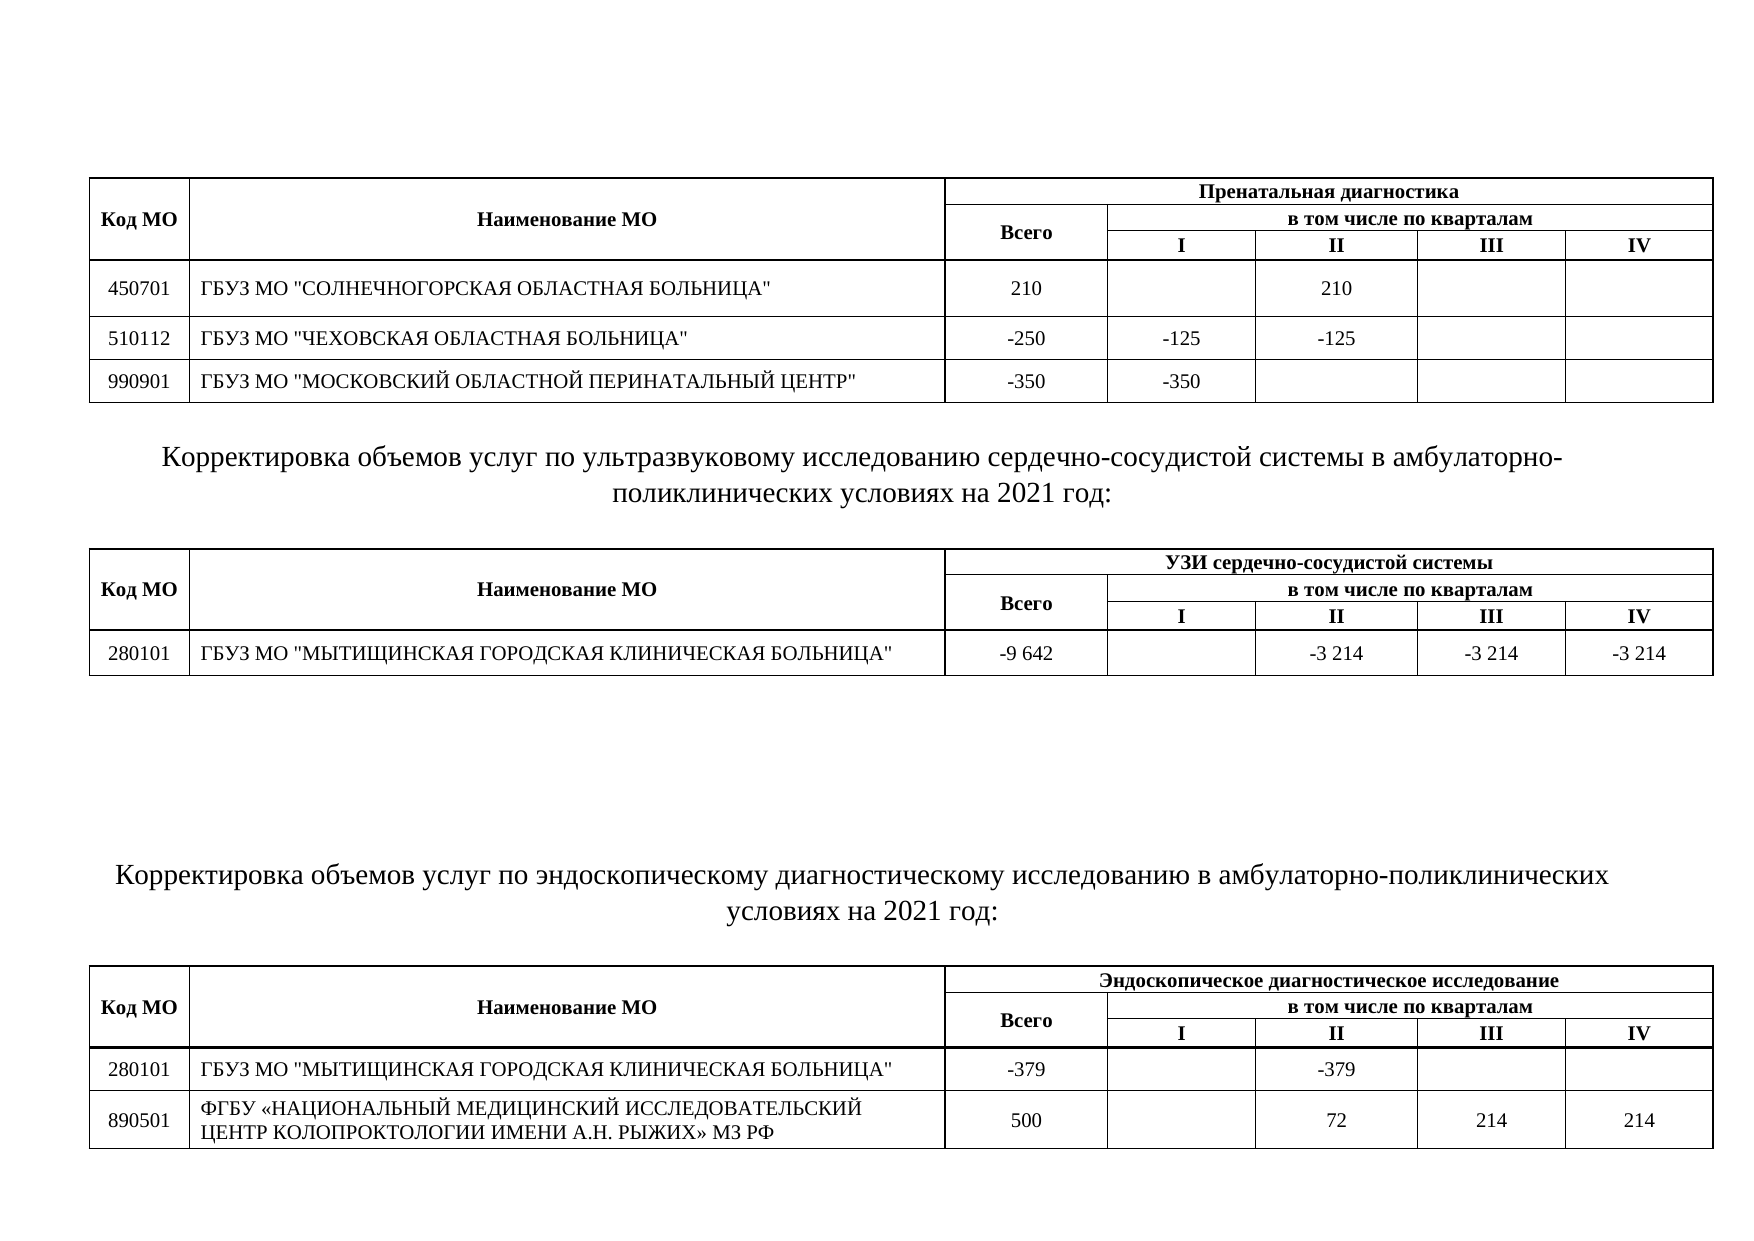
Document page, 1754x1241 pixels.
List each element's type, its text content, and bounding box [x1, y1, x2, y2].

table_cell 510112 [90, 317, 189, 359]
table_cell Всего [946, 205, 1107, 258]
table_cell в том числе по кварталам [1108, 205, 1712, 230]
table_header Пренатальная диагностика [946, 179, 1712, 204]
table_cell [1418, 317, 1565, 359]
table_cell ГБУЗ МО "МЫТИЩИНСКАЯ ГОРОДСКАЯ КЛИНИЧЕСКАЯ БОЛЬНИЦА" [190, 631, 944, 675]
table_header Эндоскопическое диагностическое исследование [946, 967, 1712, 992]
table_cell 214 [1566, 1091, 1712, 1148]
table_cell II [1256, 231, 1417, 258]
table_cell -125 [1256, 317, 1417, 359]
table_cell -379 [1256, 1049, 1417, 1090]
table_cell IV [1566, 231, 1712, 258]
table_header Наименование МО [190, 550, 944, 629]
table_cell II [1256, 1019, 1417, 1046]
text Корректировка объемов услуг по эндоскопическому диагностическому исследованию в амбулаторно-поликлинических условиях на 2021 год: [89, 857, 1636, 926]
table_cell -125 [1108, 317, 1255, 359]
table_cell -350 [946, 360, 1107, 402]
table_cell 450701 [90, 261, 189, 316]
table_cell [1108, 1049, 1255, 1090]
table_cell -3 214 [1256, 631, 1417, 675]
table_cell -350 [1108, 360, 1255, 402]
table_cell [1418, 261, 1565, 316]
table_cell I [1108, 1019, 1255, 1046]
table_cell Всего [946, 993, 1107, 1046]
table_cell [1108, 1091, 1255, 1148]
table_cell в том числе по кварталам [1108, 993, 1712, 1018]
table_cell [1256, 360, 1417, 402]
table_header Наименование МО [190, 967, 944, 1046]
table_cell 214 [1418, 1091, 1565, 1148]
table_cell ГБУЗ МО "ЧЕХОВСКАЯ ОБЛАСТНАЯ БОЛЬНИЦА" [190, 317, 944, 359]
table_cell II [1256, 602, 1417, 629]
table_cell III [1418, 1019, 1565, 1046]
table_cell 280101 [90, 631, 189, 675]
table_cell 500 [946, 1091, 1107, 1148]
table_header Код МО [90, 179, 189, 258]
table_cell [1418, 1049, 1565, 1090]
table_cell -250 [946, 317, 1107, 359]
table_cell [1566, 360, 1712, 402]
table_cell ФГБУ «НАЦИОНАЛЬНЫЙ МЕДИЦИНСКИЙ ИССЛЕДОВАТЕЛЬСКИЙ ЦЕНТР КОЛОПРОКТОЛОГИИ ИМЕНИ А.Н. РЫЖИХ» МЗ РФ [190, 1091, 944, 1148]
table_cell 890501 [90, 1091, 189, 1148]
table_cell [1108, 261, 1255, 316]
table_cell 210 [1256, 261, 1417, 316]
table_cell IV [1566, 602, 1712, 629]
table_cell III [1418, 602, 1565, 629]
table_header Код МО [90, 550, 189, 629]
table_cell -3 214 [1566, 631, 1712, 675]
table_cell ГБУЗ МО "СОЛНЕЧНОГОРСКАЯ ОБЛАСТНАЯ БОЛЬНИЦА" [190, 261, 944, 316]
table_cell III [1418, 231, 1565, 258]
table_cell [1108, 631, 1255, 675]
table_header Код МО [90, 967, 189, 1046]
table_cell I [1108, 602, 1255, 629]
table_cell в том числе по кварталам [1108, 575, 1712, 601]
table_cell [1418, 360, 1565, 402]
table_header Наименование МО [190, 179, 944, 258]
table_cell [1566, 1049, 1712, 1090]
table_cell -3 214 [1418, 631, 1565, 675]
table_cell ГБУЗ МО "МЫТИЩИНСКАЯ ГОРОДСКАЯ КЛИНИЧЕСКАЯ БОЛЬНИЦА" [190, 1049, 944, 1090]
table_cell I [1108, 231, 1255, 258]
table_cell -379 [946, 1049, 1107, 1090]
table_cell Всего [946, 575, 1107, 629]
table_cell 210 [946, 261, 1107, 316]
table_cell IV [1566, 1019, 1712, 1046]
table_cell ГБУЗ МО "МОСКОВСКИЙ ОБЛАСТНОЙ ПЕРИНАТАЛЬНЫЙ ЦЕНТР" [190, 360, 944, 402]
table_cell -9 642 [946, 631, 1107, 675]
table_cell 990901 [90, 360, 189, 402]
table_cell [1566, 317, 1712, 359]
table_header УЗИ сердечно-сосудистой системы [946, 550, 1712, 574]
table_cell 72 [1256, 1091, 1417, 1148]
table_cell 280101 [90, 1049, 189, 1090]
table_cell [1566, 261, 1712, 316]
text Корректировка объемов услуг по ультразвуковому исследованию сердечно-сосудистой системы в амбулаторно-поликлинических условиях на 2021 год: [89, 439, 1636, 509]
